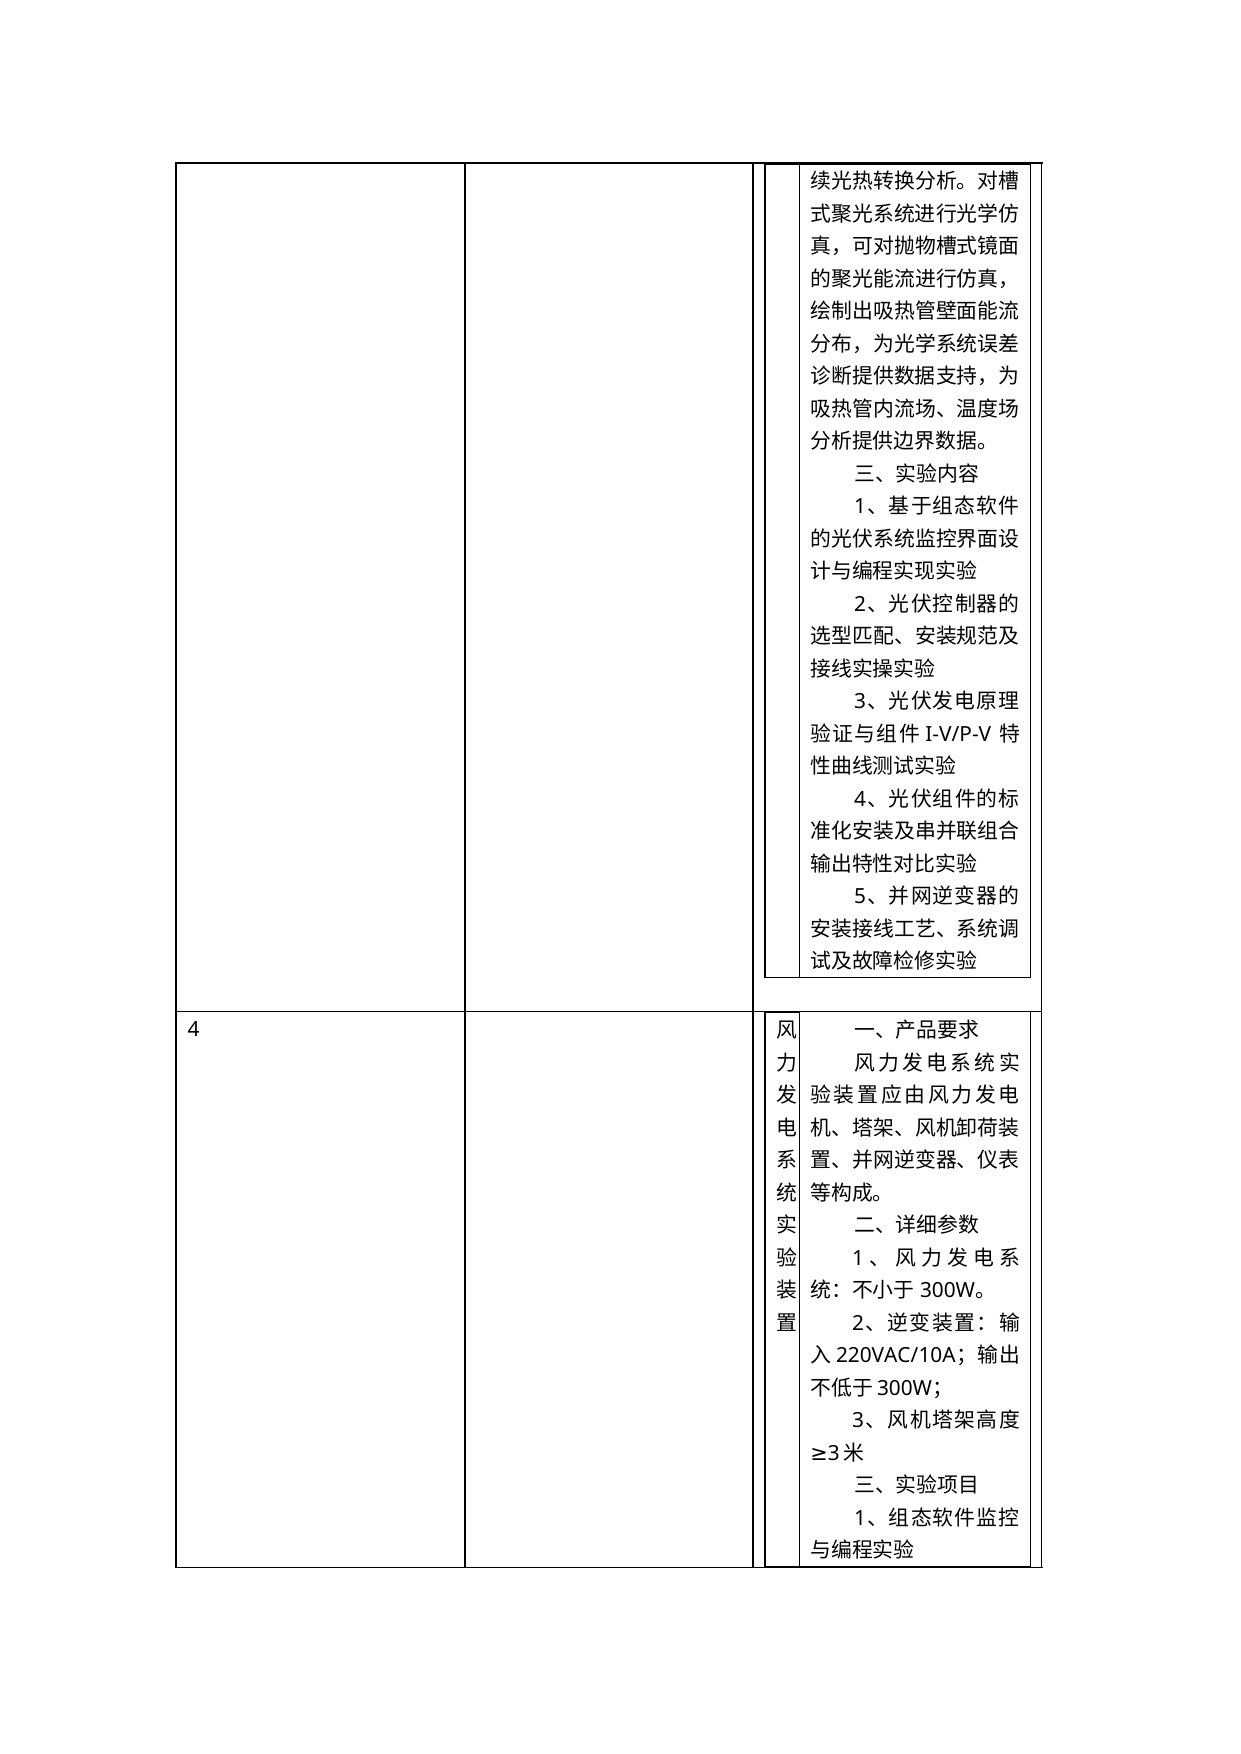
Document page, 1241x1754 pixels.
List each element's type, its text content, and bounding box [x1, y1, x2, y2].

table_cell [766, 1013, 799, 1566]
table_cell [800, 1012, 1030, 1566]
table_cell [754, 164, 1041, 1011]
table_cell 3 [177, 164, 464, 1011]
table_cell [1031, 1012, 1041, 1567]
table_cell 4 [177, 1012, 464, 1567]
table_cell [466, 164, 752, 1011]
table_cell [466, 1012, 752, 1567]
table_cell [754, 1012, 764, 1567]
